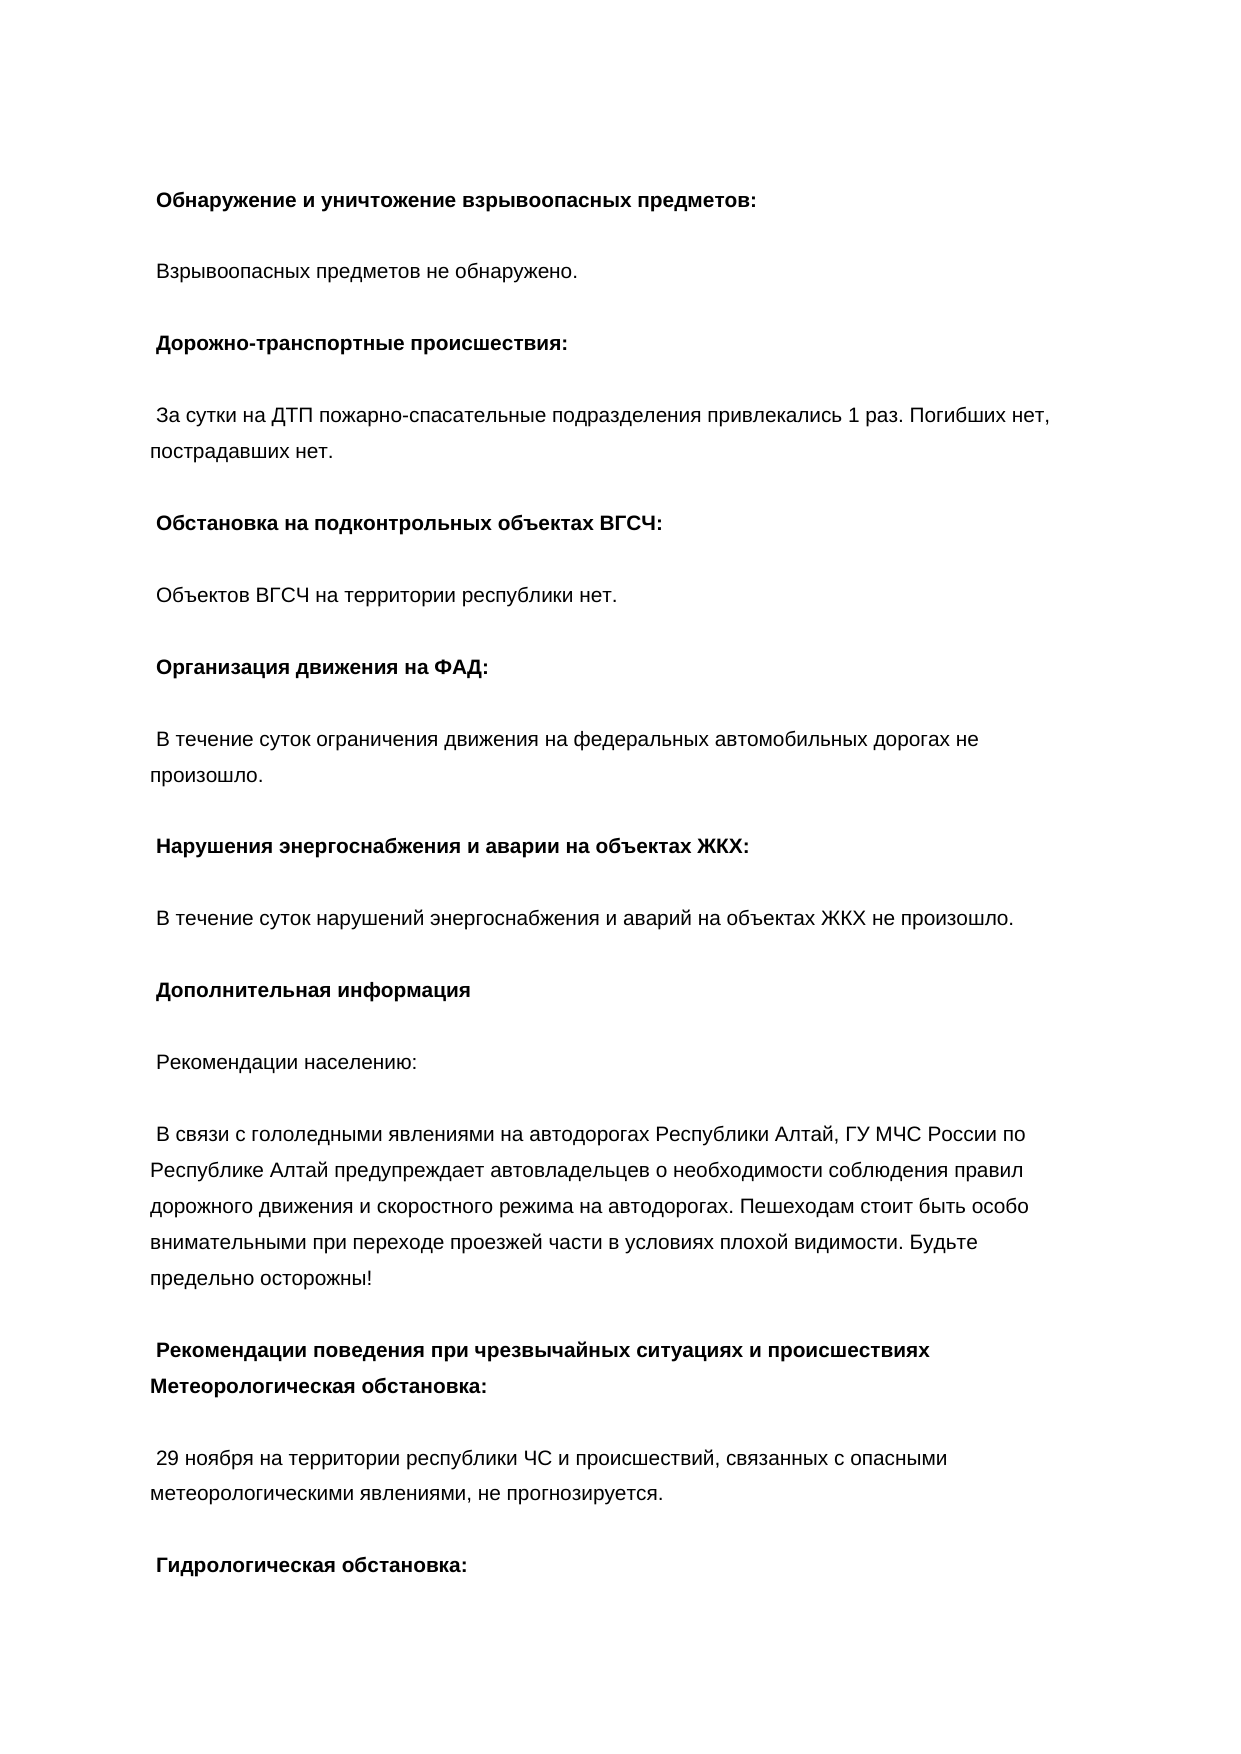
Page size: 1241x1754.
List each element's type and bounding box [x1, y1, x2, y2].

table_cell [140, 150, 1078, 1577]
